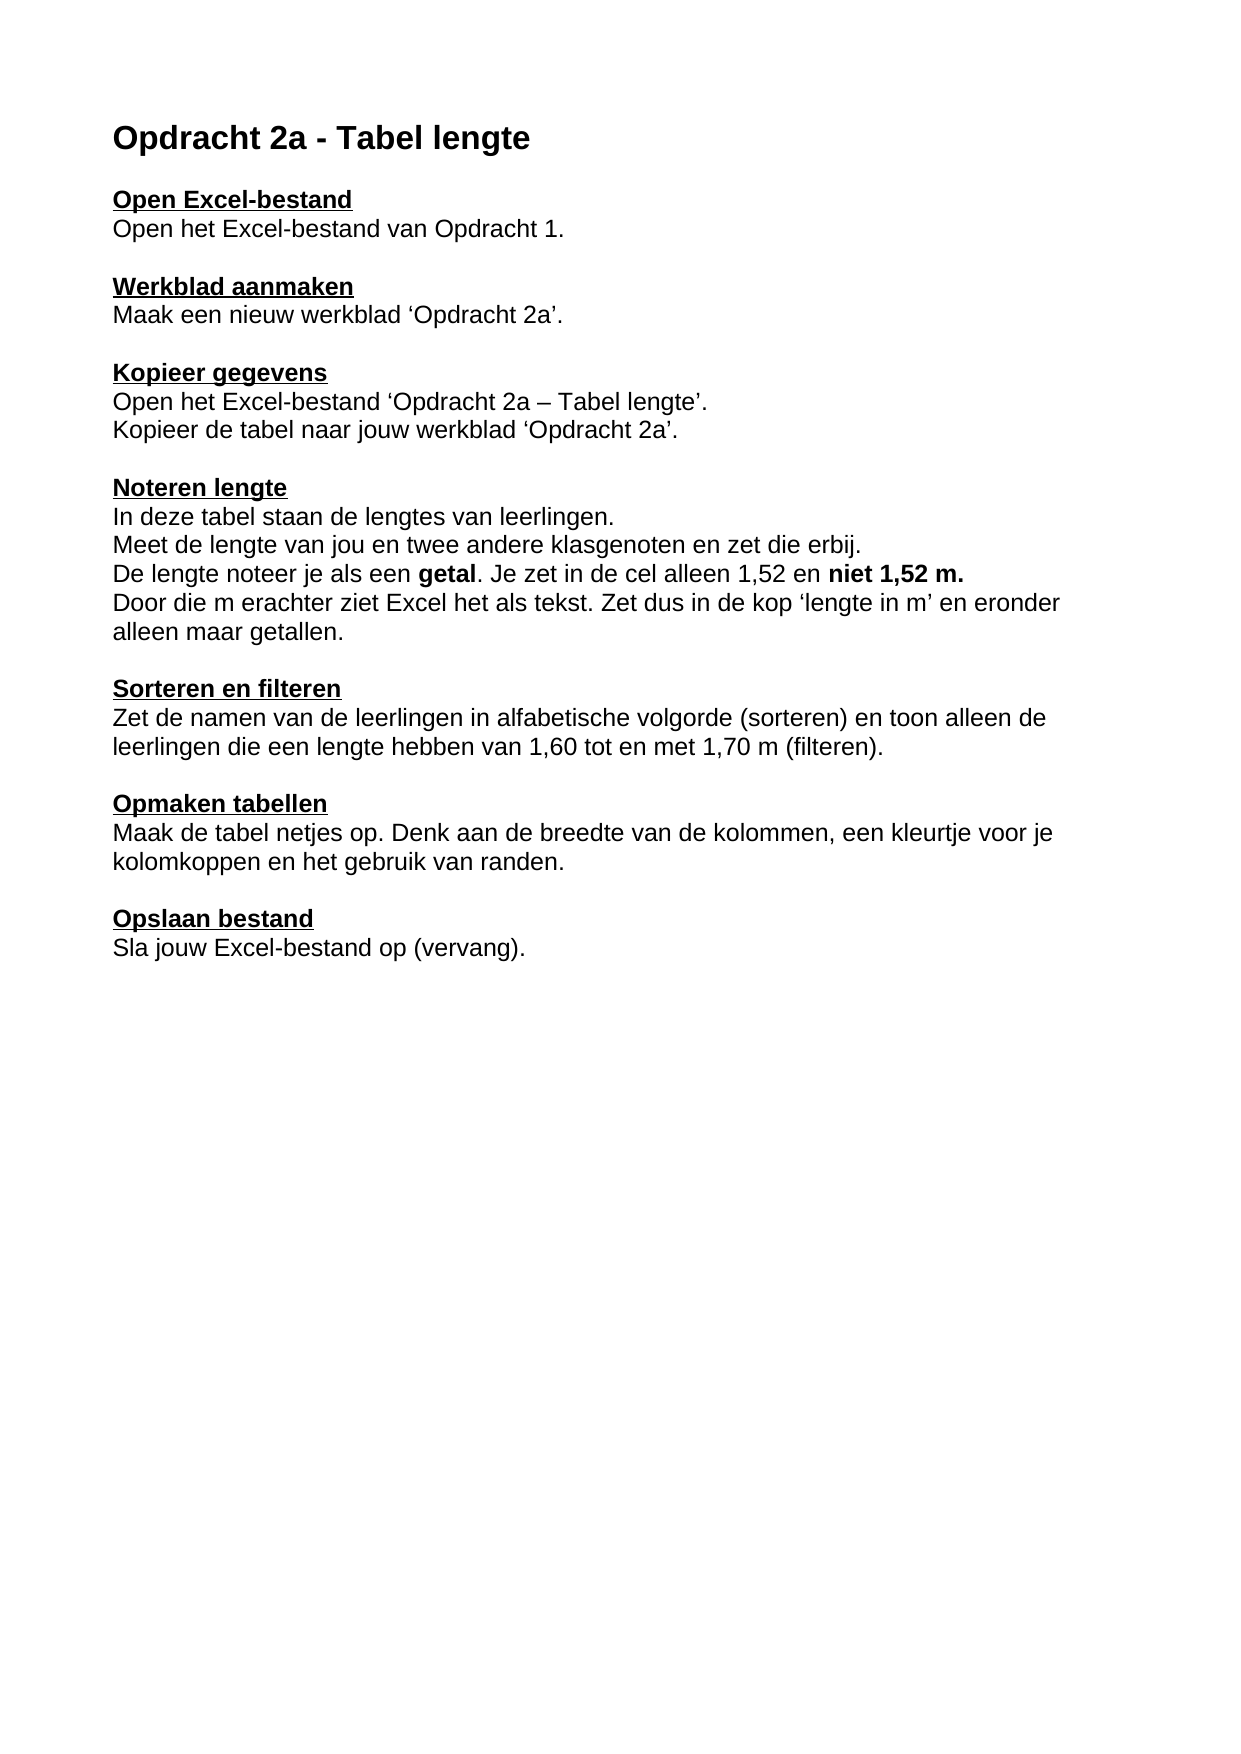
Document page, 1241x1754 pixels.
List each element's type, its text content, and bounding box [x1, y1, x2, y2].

text Maak de tabel netjes op. Denk aan de breedte van de kolommen, een kleurtje voor je kolomkoppen en het gebruik van randen. [112, 818, 1128, 875]
text Kopieer gegevens [112, 358, 1128, 387]
text Door die m erachter ziet Excel het als tekst. Zet dus in de kop ‘lengte in m’ en eronder alleen maar getallen. [112, 588, 1128, 645]
text Opdracht 2a - Tabel lengte [112, 118, 1128, 157]
text Meet de lengte van jou en twee andere klasgenoten en zet die erbij. [112, 530, 1128, 559]
text De lengte noteer je als een getal. Je zet in de cel alleen 1,52 en niet 1,52 m. [112, 559, 1128, 588]
text Werkblad aanmaken [112, 272, 1128, 300]
text Open het Excel-bestand van Opdracht 1. [112, 214, 1128, 243]
text Sorteren en filteren [112, 674, 1128, 703]
text Maak een nieuw werkblad ‘Opdracht 2a’. [112, 300, 1128, 329]
text Opslaan bestand [112, 904, 1128, 933]
text Kopieer de tabel naar jouw werkblad ‘Opdracht 2a’. [112, 415, 1128, 444]
text Noteren lengte [112, 473, 1128, 502]
text Open Excel-bestand [112, 185, 1128, 214]
text Sla jouw Excel-bestand op (vervang). [112, 933, 1128, 962]
text Opmaken tabellen [112, 789, 1128, 818]
text Zet de namen van de leerlingen in alfabetische volgorde (sorteren) en toon alleen de leerlingen die een lengte hebben van 1,60 tot en met 1,70 m (filteren). [112, 703, 1128, 760]
text In deze tabel staan de lengtes van leerlingen. [112, 502, 1128, 530]
text Open het Excel-bestand ‘Opdracht 2a – Tabel lengte’. [112, 387, 1128, 415]
